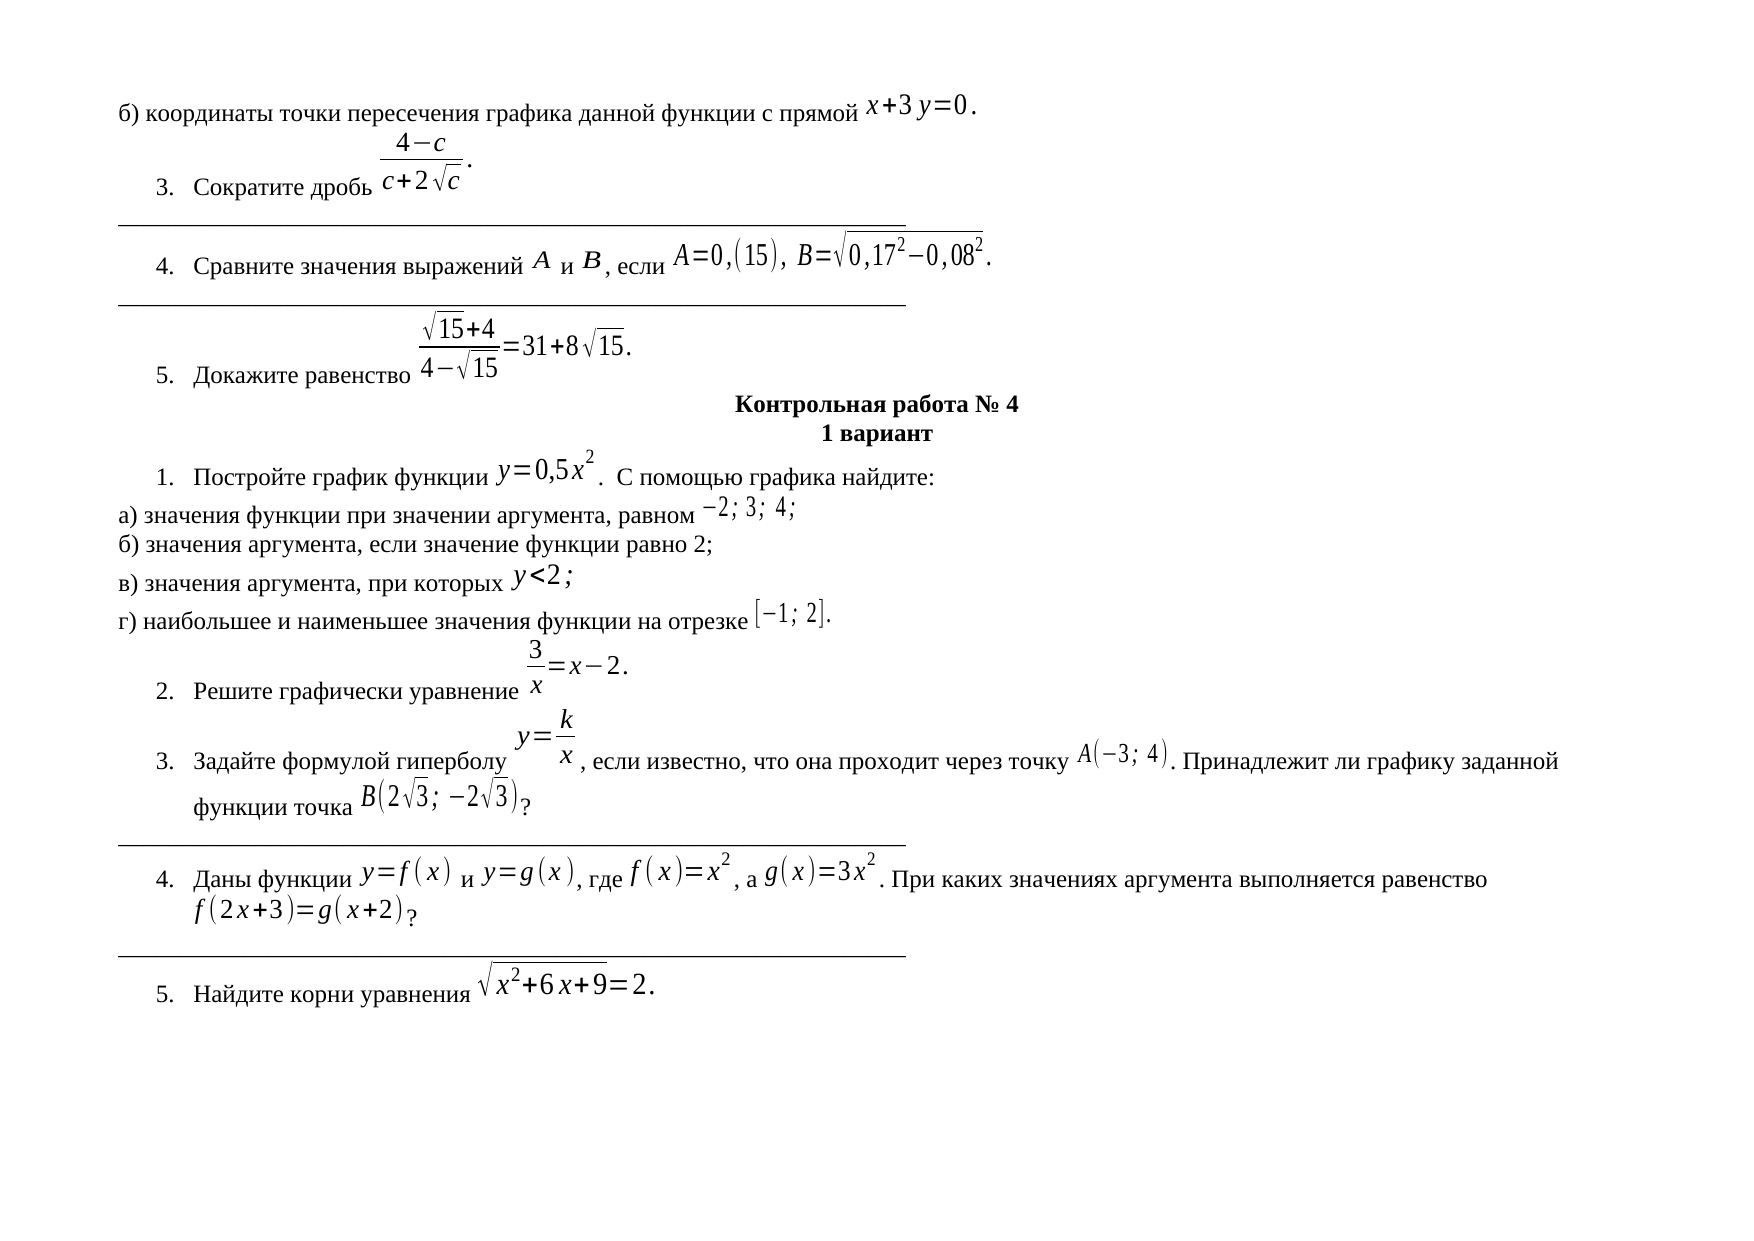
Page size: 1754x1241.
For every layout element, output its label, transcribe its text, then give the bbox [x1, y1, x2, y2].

text а) значения функции при значении аргумента, равном [118, 491, 1636, 529]
text 1 вариант [118, 418, 1636, 447]
list Найдите корни уравнения [156, 960, 1636, 1007]
text _______________________________________________________________ [118, 820, 1636, 849]
list Задайте формулой гиперболу , если известно, что она проходит через точку . Принадлежит ли графику заданной функции точка ? [156, 705, 1636, 820]
text _______________________________________________________________ [118, 931, 1636, 960]
list Докажите равенство [156, 309, 1636, 389]
text _______________________________________________________________ [118, 201, 1636, 229]
list Сократите дробь [156, 127, 1636, 201]
list Даны функции и , где , а . При каких значениях аргумента выполняется равенство ? [156, 849, 1636, 931]
list Сравните значения выражений и , если [156, 229, 1689, 280]
list Решите графически уравнение [156, 635, 1636, 705]
list Постройте график функции . С помощью графика найдите: [156, 447, 1636, 491]
text г) наибольшее и наименьшее значения функции на отрезке [118, 596, 1636, 635]
text Контрольная работа № 4 [118, 389, 1636, 418]
text б) значения аргумента, если значение функции равно 2; [118, 529, 1636, 558]
text б) координаты точки пересечения графика данной функции с прямой [118, 89, 1636, 127]
text в) значения аргумента, при которых [118, 558, 1636, 596]
text _______________________________________________________________ [118, 280, 1636, 309]
